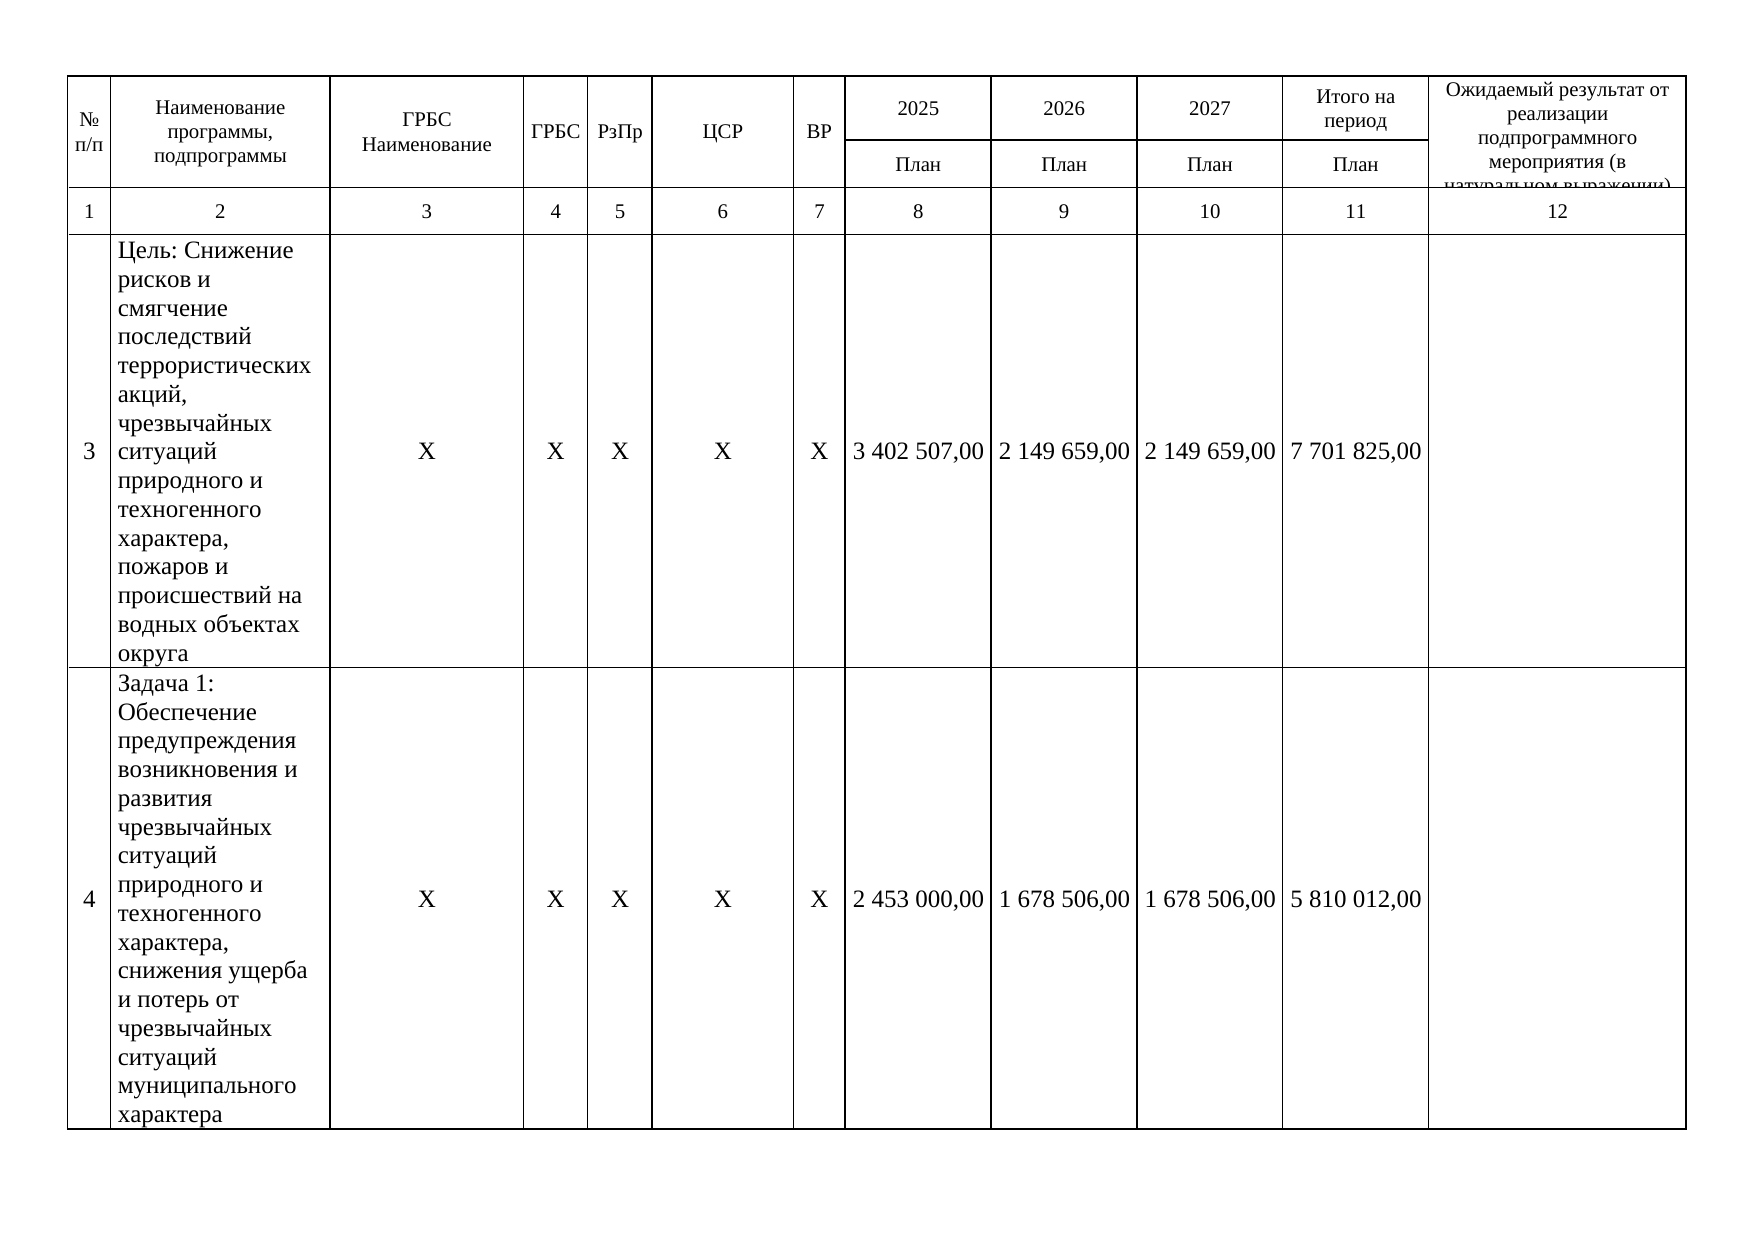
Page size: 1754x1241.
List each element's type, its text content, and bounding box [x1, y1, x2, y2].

table_header РзПр [588, 77, 651, 186]
table_header ГРБС Наименование [331, 77, 523, 186]
table_header ГРБС [524, 77, 587, 186]
table_cell X [653, 235, 793, 666]
table_header 2026 [992, 77, 1136, 139]
table_header ВР [794, 77, 844, 186]
table_cell X [794, 235, 844, 666]
table_cell [1429, 668, 1685, 1128]
table_cell X [524, 235, 587, 666]
table_cell X [653, 668, 793, 1128]
table_cell 4 [524, 188, 587, 234]
table_cell X [331, 668, 523, 1128]
table_cell 5 [588, 188, 651, 234]
table_header № п/п [68, 77, 110, 186]
table_cell 10 [1138, 188, 1282, 234]
table_cell 2 453 000,00 [846, 668, 990, 1128]
table_cell 12 [1429, 188, 1685, 234]
table_cell Цель: Снижение рисков и смягчение последствий террористических акций, чрезвычайных ситуаций природного и техногенного характера, пожаров и происшествий на водных объектах округа [111, 235, 329, 666]
table_cell 1 [68, 188, 110, 234]
table_cell 7 [794, 188, 844, 234]
table_cell 9 [992, 188, 1136, 234]
table_cell План [1283, 141, 1428, 186]
table_cell Задача 1: Обеспечение предупреждения возникновения и развития чрезвычайных ситуаций природного и техногенного характера, снижения ущерба и потерь от чрезвычайных ситуаций муниципального характера [111, 668, 329, 1128]
table_cell 3 402 507,00 [846, 235, 990, 666]
table_cell 5 810 012,00 [1283, 668, 1428, 1128]
table_header Итого на период [1283, 77, 1428, 139]
table_header 2025 [846, 77, 990, 139]
table_cell План [846, 141, 990, 186]
table_cell 3 [68, 235, 110, 666]
table_cell X [588, 235, 651, 666]
table_cell X [588, 668, 651, 1128]
table_cell [1429, 235, 1685, 666]
table_cell 7 701 825,00 [1283, 235, 1428, 666]
table_cell 2 149 659,00 [992, 235, 1136, 666]
table_cell План [992, 141, 1136, 186]
table_cell 6 [653, 188, 793, 234]
table_header ЦСР [653, 77, 793, 186]
table_cell 3 [331, 188, 523, 234]
table_header Ожидаемый результат от реализации подпрограммного мероприятия (в натуральном выражении) [1429, 77, 1685, 186]
table_cell 4 [68, 668, 110, 1128]
table_cell 11 [1283, 188, 1428, 234]
table_cell 2 [111, 188, 329, 234]
table_cell План [1138, 141, 1282, 186]
table_cell 2 149 659,00 [1138, 235, 1282, 666]
table_cell 8 [846, 188, 990, 234]
table_header Наименование программы, подпрограммы [111, 77, 329, 186]
table_cell 1 678 506,00 [992, 668, 1136, 1128]
table_header 2027 [1138, 77, 1282, 139]
table_cell X [331, 235, 523, 666]
table_cell X [524, 668, 587, 1128]
table_cell X [794, 668, 844, 1128]
table_cell 1 678 506,00 [1138, 668, 1282, 1128]
